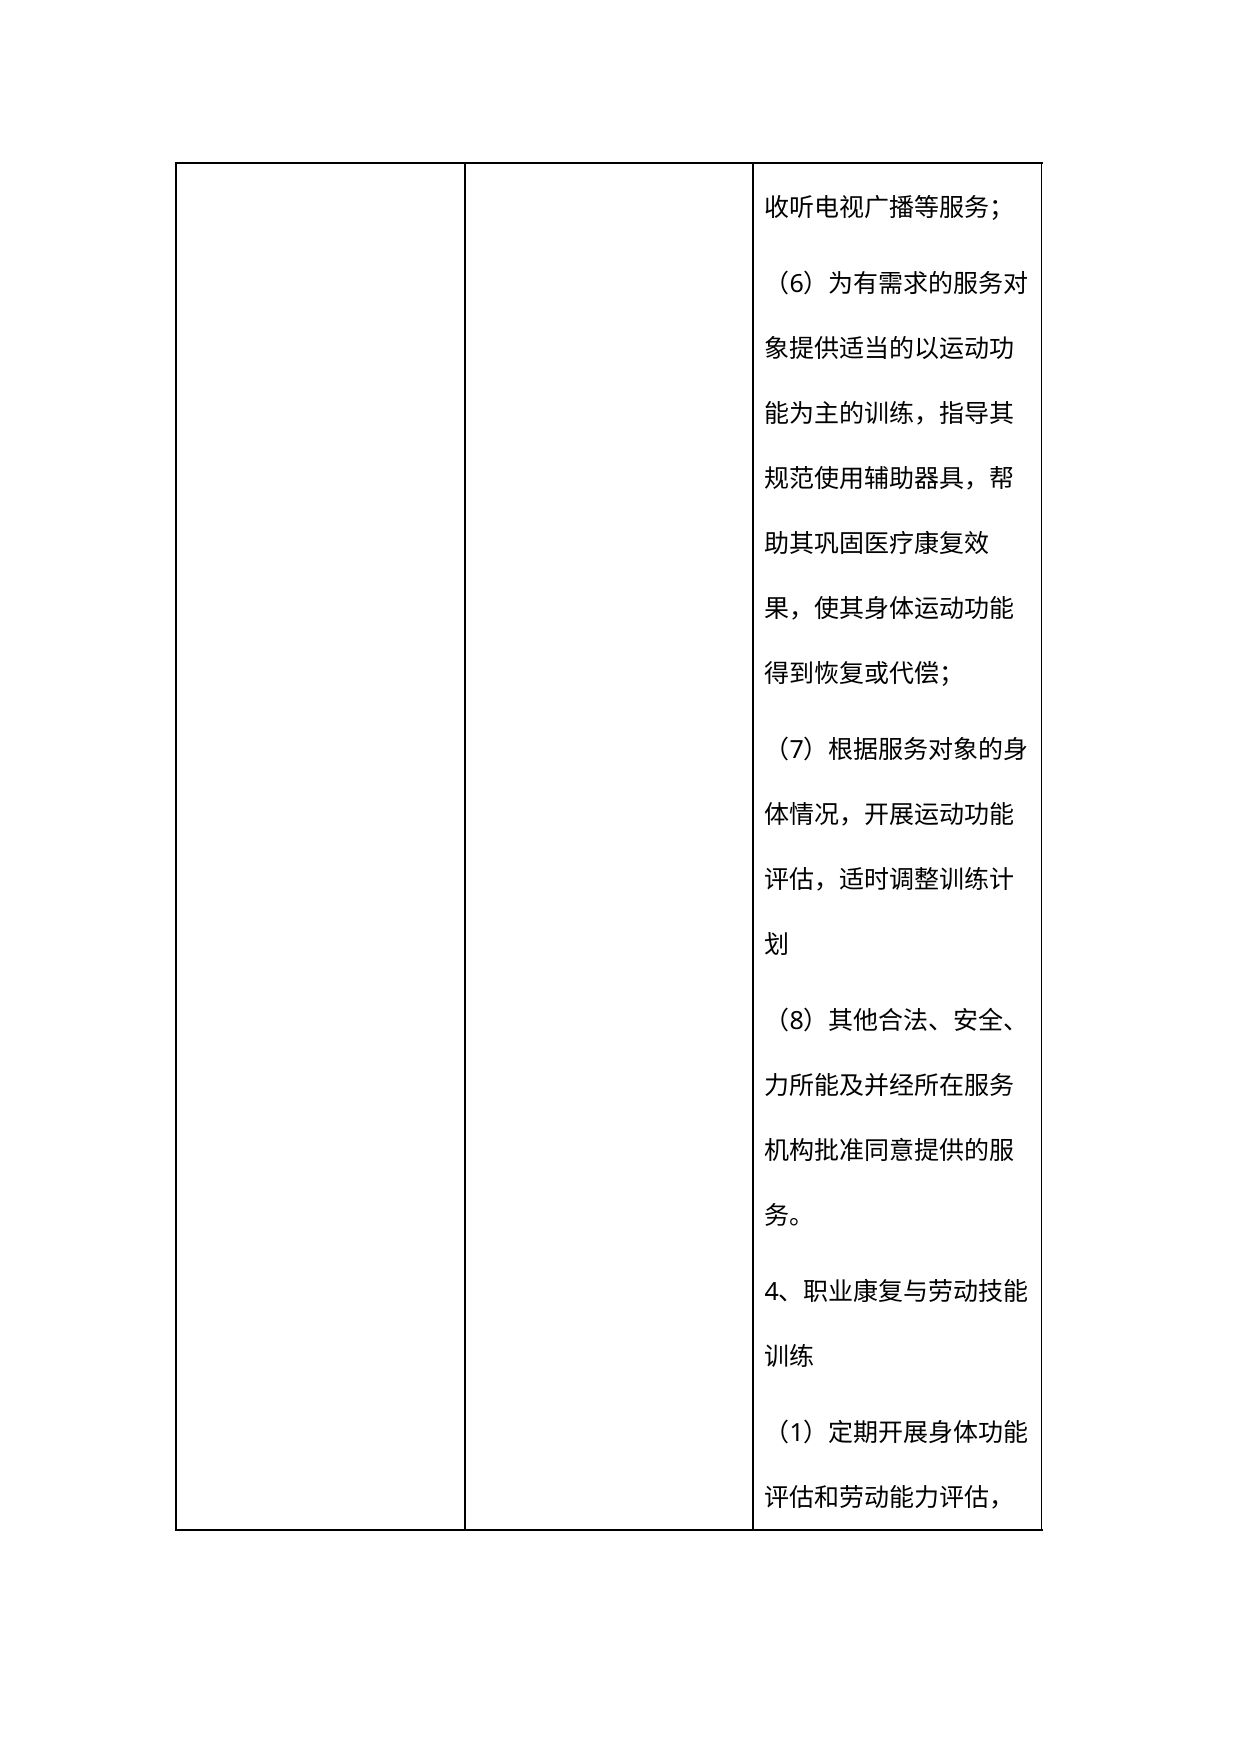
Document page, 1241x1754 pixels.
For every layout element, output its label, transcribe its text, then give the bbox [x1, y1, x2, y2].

table_cell 4 [177, 164, 464, 1529]
table_cell [466, 164, 752, 1529]
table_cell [754, 164, 1041, 1529]
